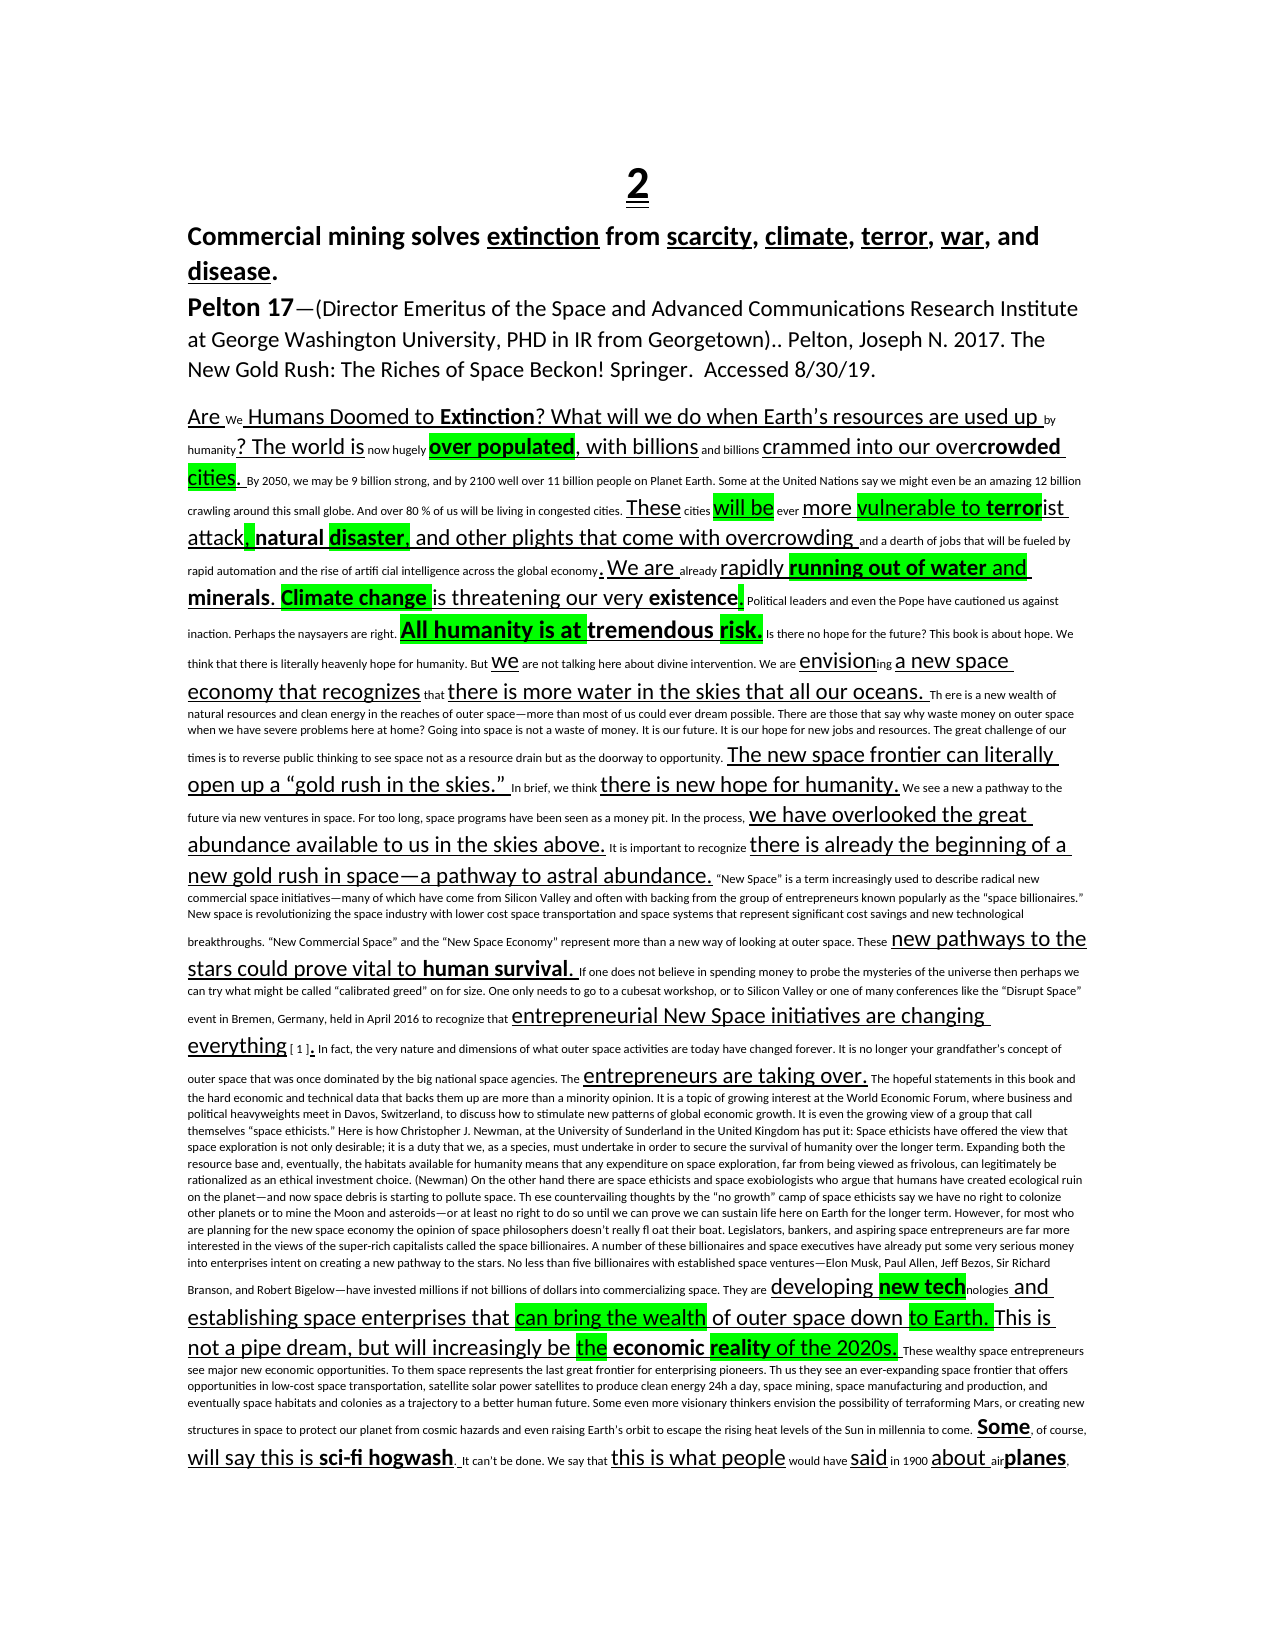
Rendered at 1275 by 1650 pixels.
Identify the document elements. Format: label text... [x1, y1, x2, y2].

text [187, 402, 1087, 1471]
subtitle Commercial mining solves extinction from scarcity, climate, terror, war, and disease. [187, 219, 1087, 287]
text Pelton 17—(Director Emeritus of the Space and Advanced Communications Research Institute at George Washington University, PHD in IR from Georgetown).. Pelton, Joseph N. 2017. The New Gold Rush: The Riches of Space Beckon! Springer. Accessed 8/30/19. [187, 290, 1087, 383]
subtitle 2 [187, 154, 1087, 210]
